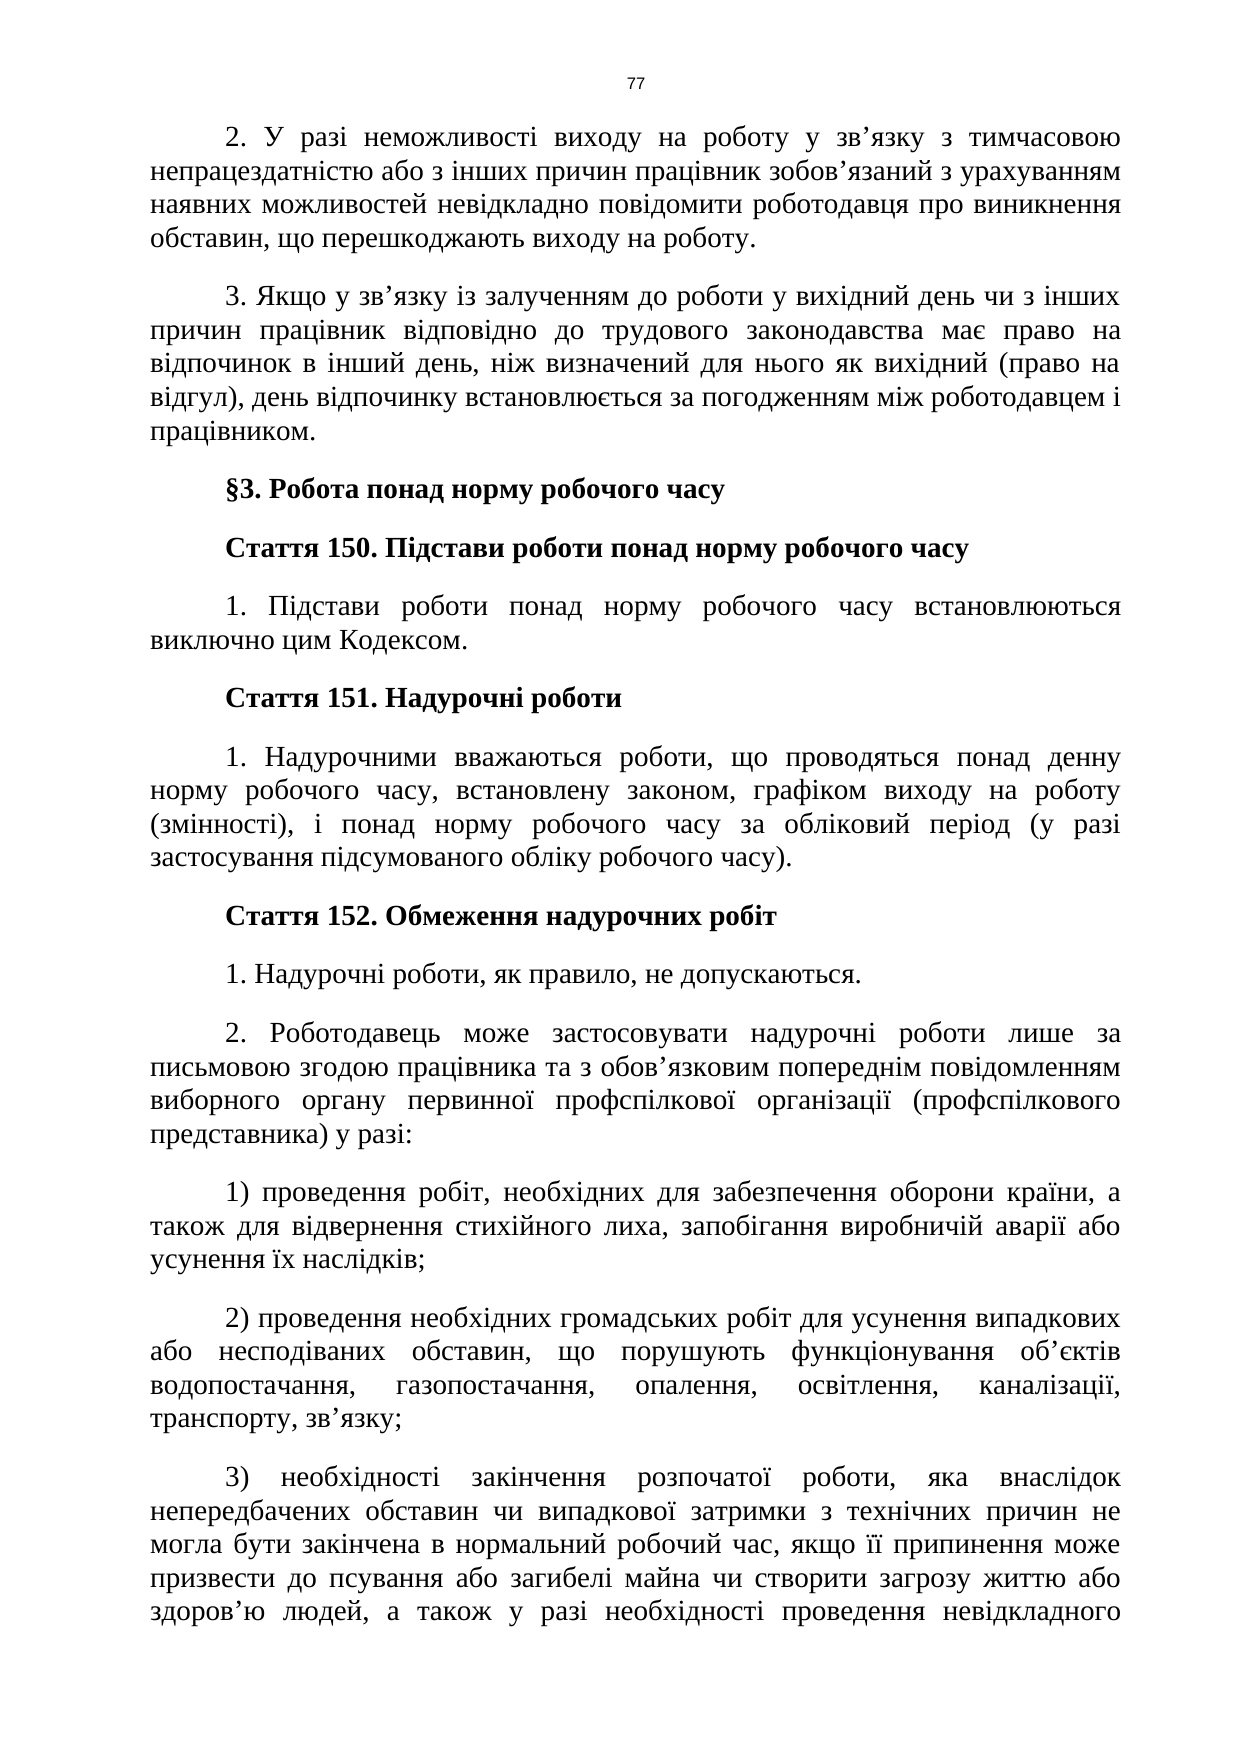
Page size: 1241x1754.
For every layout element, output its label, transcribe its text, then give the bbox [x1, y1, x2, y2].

text 2. У разі неможливості виходу на роботу у зв’язку з тимчасовою непрацездатністю або з інших причин працівник зобов’язаний з урахуванням наявних можливостей невідкладно повідомити роботодавця про виникнення обставин, що перешкоджають виходу на роботу. [150, 119, 1122, 253]
text §3. Робота понад норму робочого часу [150, 471, 1122, 505]
text 2. Роботодавець може застосовувати надурочні роботи лише за письмовою згодою працівника та з обов’язковим попереднім повідомленням виборного органу первинної профспілкової організації (профспілкового представника) у разі: [150, 1015, 1122, 1149]
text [150, 1459, 1122, 1627]
text 1. Надурочними вважаються роботи, що проводяться понад денну норму робочого часу, встановлену законом, графіком виходу на роботу (змінності), і понад норму робочого часу за обліковий період (у разі застосування підсумованого обліку робочого часу). [150, 739, 1122, 873]
text 1. Надурочні роботи, як правило, не допускаються. [150, 957, 1122, 990]
text 2) проведення необхідних громадських робіт для усунення випадкових або несподіваних обставин, що порушують функціонування об’єктів водопостачання, газопостачання, опалення, освітлення, каналізації, транспорту, зв’язку; [150, 1300, 1122, 1434]
text 3. Якщо у зв’язку із залученням до роботи у вихідний день чи з інших причин працівник відповідно до трудового законодавства має право на відпочинок в інший день, ніж визначений для нього як вихідний (право на відгул), день відпочинку встановлюється за погодженням між роботодавцем і працівником. [150, 278, 1122, 446]
text Стаття 150. Підстави роботи понад норму робочого часу [150, 530, 1122, 563]
text 1) проведення робіт, необхідних для забезпечення оборони країни, а також для відвернення стихійного лиха, запобігання виробничій аварії або усунення їх наслідків; [150, 1174, 1122, 1275]
text Стаття 152. Обмеження надурочних робіт [150, 898, 1122, 932]
text Стаття 151. Надурочні роботи [150, 680, 1122, 714]
text 1. Підстави роботи понад норму робочого часу встановлюються виключно цим Кодексом. [150, 588, 1122, 655]
